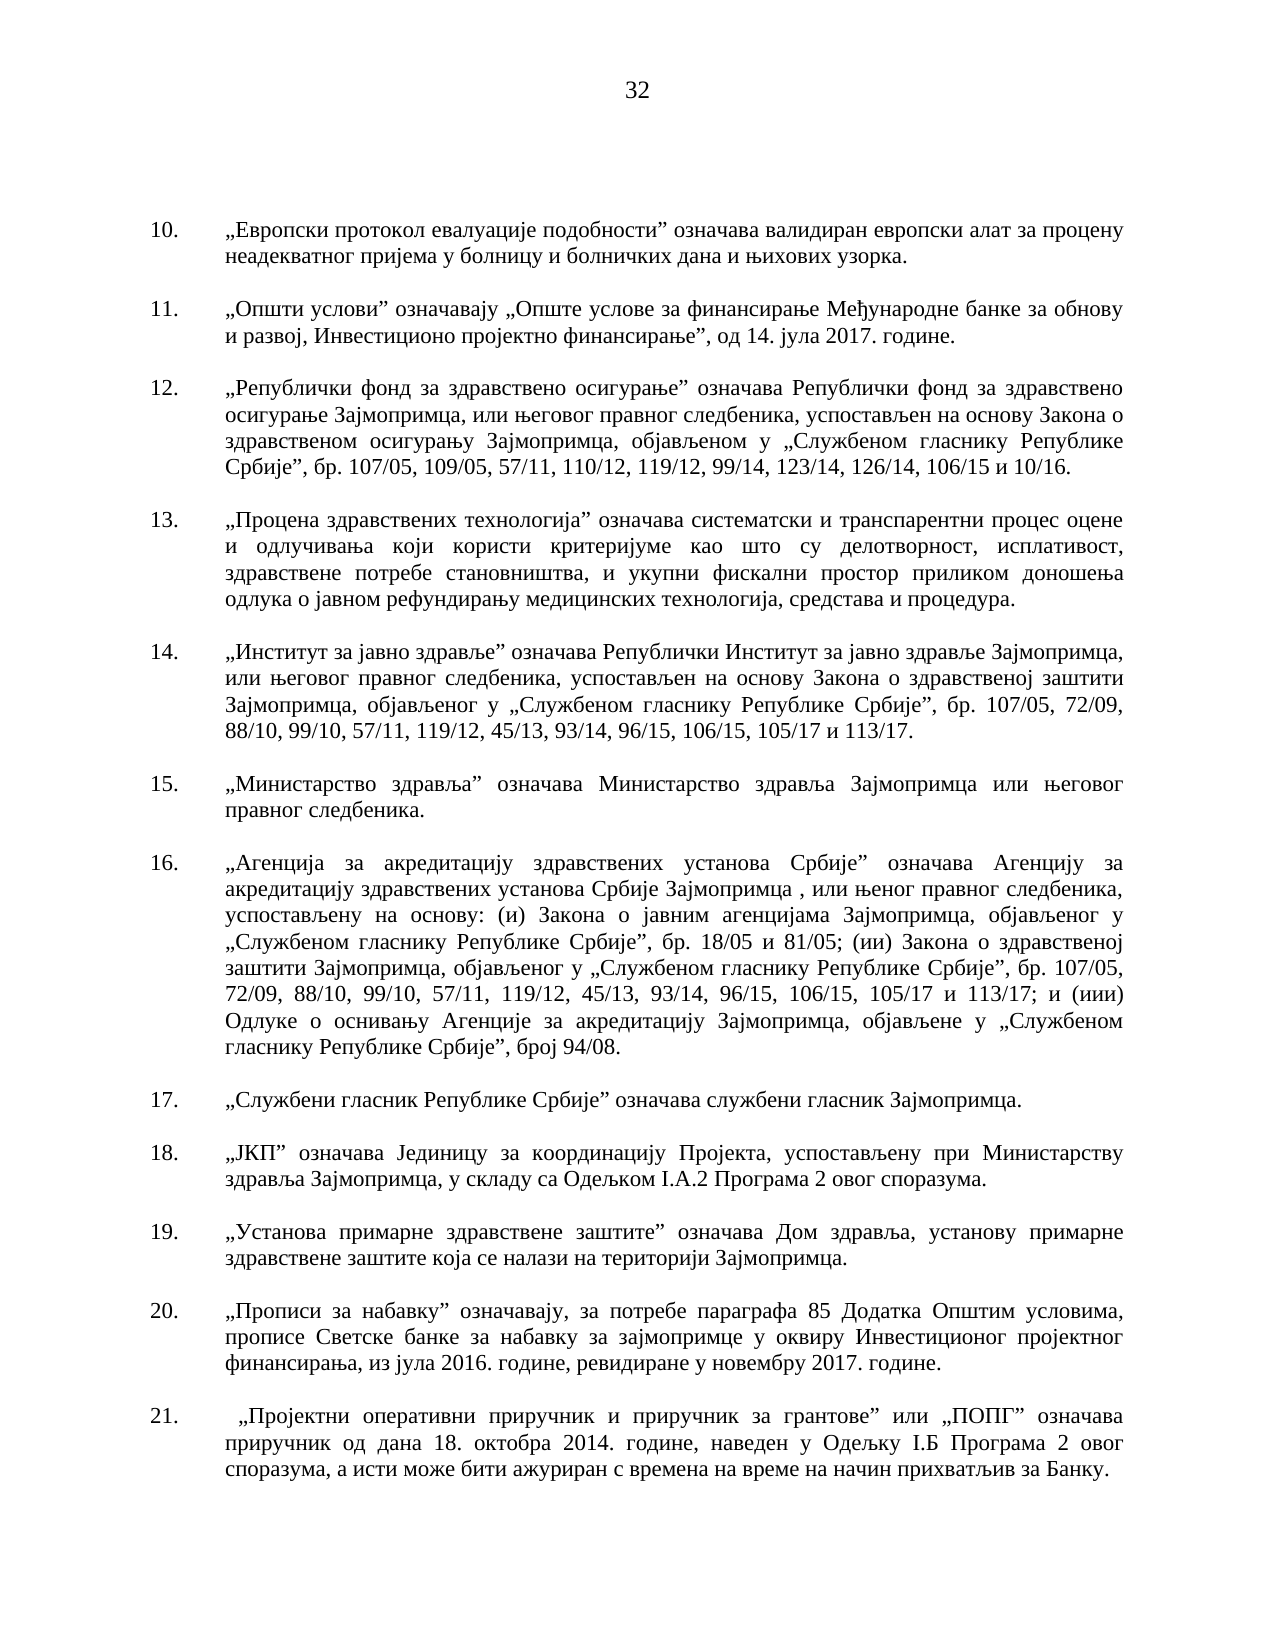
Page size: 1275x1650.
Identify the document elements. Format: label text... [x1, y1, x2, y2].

list „ЈКП” означава Јединицу за координацију Пројекта, успостављену при Министарству здравља Зајмопримца, у складу са Одељком I.A.2 Програма 2 овог споразума. [150, 1139, 1125, 1191]
list „Процена здравствених технологија” означава систематски и транспарентни процес оцене и одлучивања који користи критеријуме као што су делотворност, исплативост, здравствене потребе становништва, и укупни фискални простор приликом доношења одлука о јавном рефундирању медицинских технологија, средстава и процедура. [150, 506, 1125, 612]
list „Пројектни оперативни приручник и приручник за грантове” или „ПОПГ” означава приручник од дана 18. октобра 2014. године, наведен у Одељку I.Б Програма 2 овог споразума, а исти може бити ажуриран с времена на време на начин прихватљив за Банку. [150, 1402, 1125, 1481]
list „Прописи за набавку” означавају, за потребе параграфа 85 Додатка Општим условима, прописе Светске банке за набавку за зајмопримце у оквиру Инвестиционог пројектног финансирања, из јула 2016. године, ревидиране у новембру 2017. године. [150, 1297, 1125, 1376]
list „Европски протокол евалуације подобности” означава валидиран европски алат за процену неадекватног пријема у болницу и болничких дана и њихових узорка. [150, 216, 1125, 269]
list „Републички фонд за здравствено осигурање” означава Републички фонд за здравствено осигурање Зајмопримца, или његовог правног следбеника, успостављен на основу Закона о здравственом осигурању Зајмопримца, објављеном у „Службеном гласнику Републике Србије”, бр. 107/05, 109/05, 57/11, 110/12, 119/12, 99/14, 123/14, 126/14, 106/15 и 10/16. [150, 374, 1125, 480]
list „Службени гласник Републике Србије” означава службени гласник Зајмопримца. [150, 1086, 1125, 1112]
list „Агенција за акредитацију здравствених установа Србије” означава Агенцију за акредитацију здравствених установа Србије Зајмопримца , или њеног правног следбеника, успостављену на основу: (и) Закона о јавним агенцијама Зајмопримца, објављеног у „Службеном гласнику Републике Србије”, бр. 18/05 и 81/05; (ии) Законa о здравственој заштити Зајмопримца, објављеног у „Службеном гласнику Републике Србије”, бр. 107/05, 72/09, 88/10, 99/10, 57/11, 119/12, 45/13, 93/14, 96/15, 106/15, 105/17 и 113/17; и (иии) Одлуке о оснивању Агенције за акредитацију Зајмопримца, објављене у „Службеном гласнику Републике Србије”, број 94/08. [150, 849, 1125, 1059]
list „Институт за јавно здравље” означава Републички Институт за јавно здравље Зајмопримца, или његовог правног следбеника, успостављен на основу Закона о здравственој заштити Зајмопримца, објављеног у „Службеном гласнику Републике Србије”, бр. 107/05, 72/09, 88/10, 99/10, 57/11, 119/12, 45/13, 93/14, 96/15, 106/15, 105/17 и 113/17. [150, 638, 1125, 743]
list „Општи услови” означавају „Опште услове за финансирање Међународне банке за обнову и развој, Инвестиционо пројектно финансирање”, од 14. јула 2017. године. [150, 295, 1125, 348]
list „Министарство здравља” означава Министарство здравља Зајмопримца или његовог правног следбеника. [150, 770, 1125, 822]
list „Установа примарне здравствене заштите” означава Дом здравља, установу примарне здравствене заштите која се налази на територији Зајмопримца. [150, 1218, 1125, 1270]
